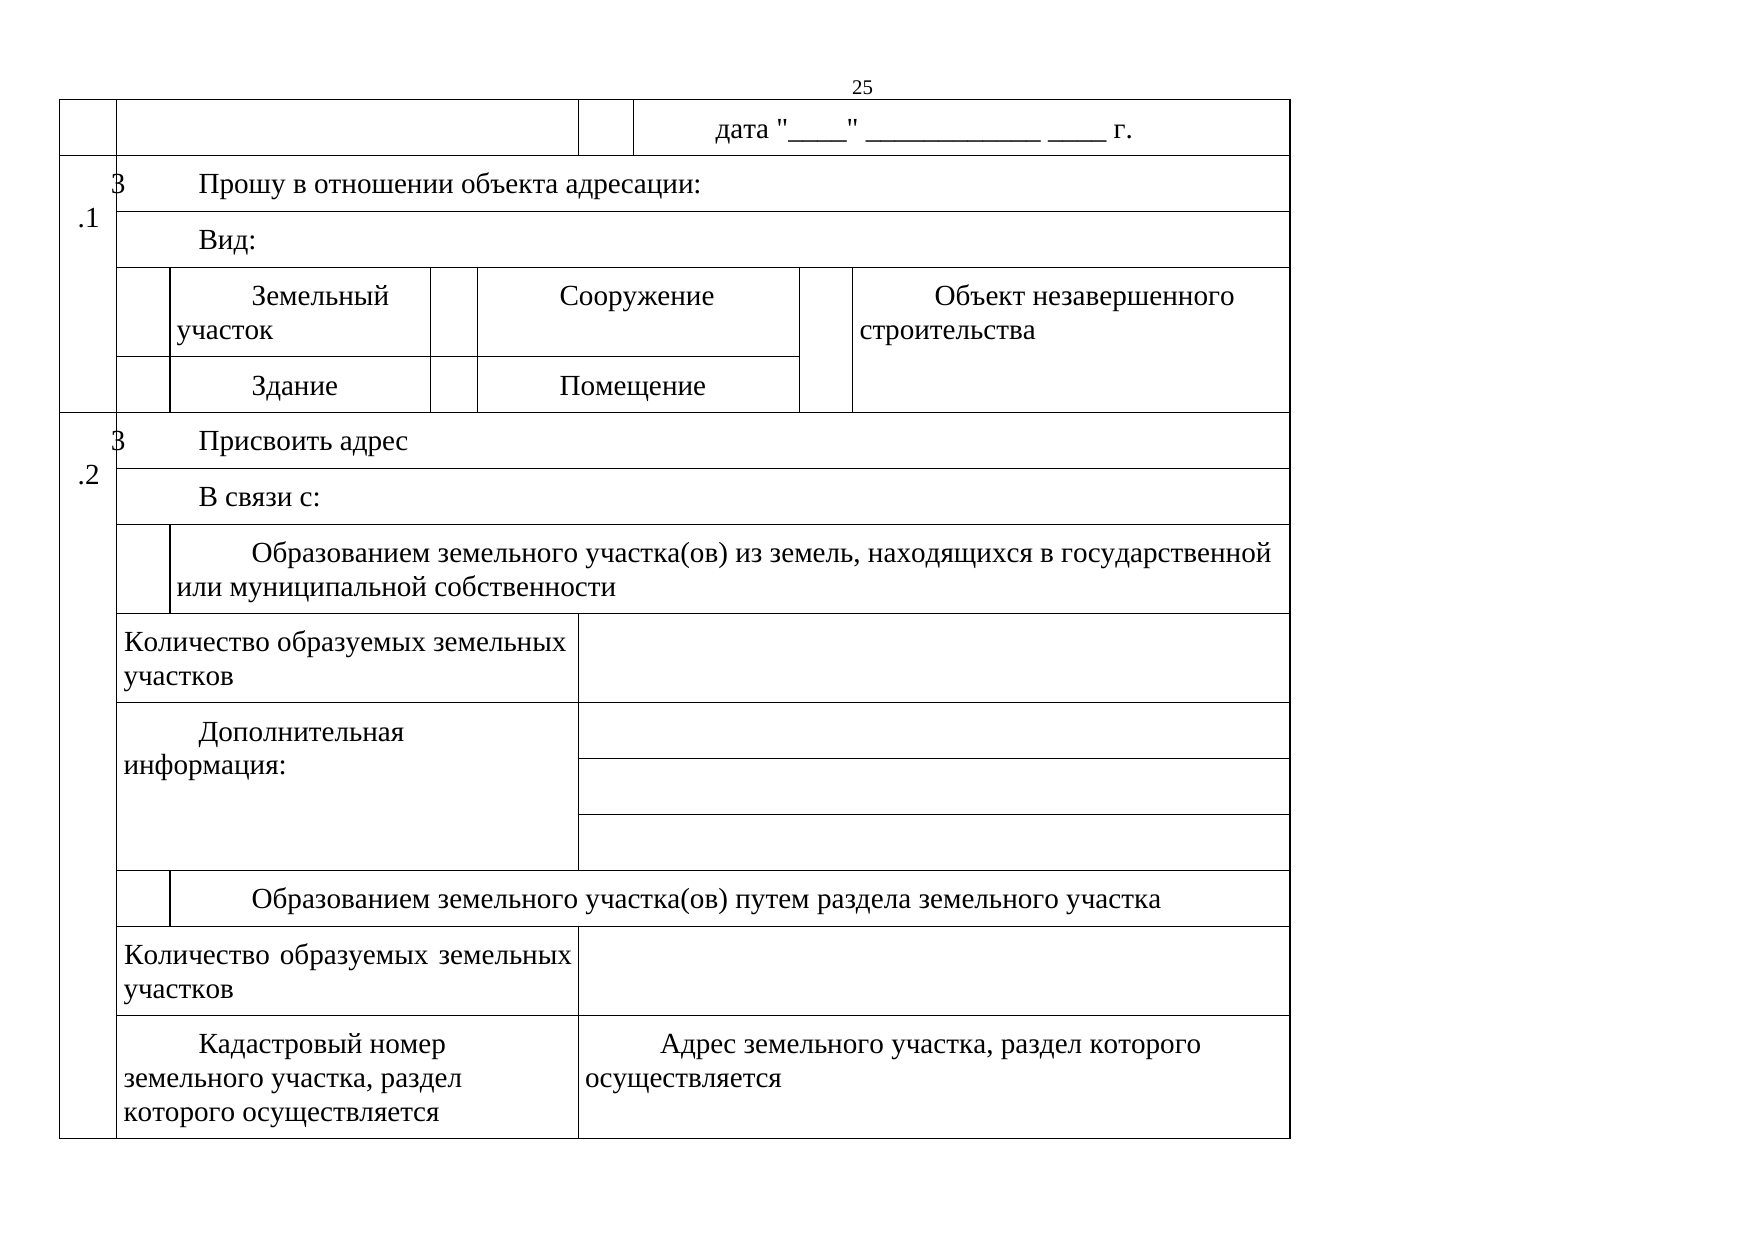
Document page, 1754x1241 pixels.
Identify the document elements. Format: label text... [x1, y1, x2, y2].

table_cell [579, 614, 1289, 702]
table_cell [579, 703, 1289, 758]
table_cell Объект незавершенного строительства [853, 268, 1289, 412]
table_cell Земельный участок [171, 268, 430, 356]
table_cell [579, 815, 1289, 870]
table_cell Здание [171, 357, 430, 412]
table_cell Кадастровый номер земельного участка, раздел которого осуществляется [117, 1016, 578, 1138]
table_cell В связи с: [117, 469, 1289, 523]
table_cell Помещение [478, 357, 799, 412]
table_cell [431, 357, 477, 412]
table_cell [117, 357, 169, 412]
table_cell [117, 100, 578, 155]
table_cell Образованием земельного участка(ов) путем раздела земельного участка [171, 871, 1289, 926]
table_cell Вид: [117, 212, 1289, 267]
table_cell Дополнительная информация: [117, 703, 578, 870]
table_cell [800, 268, 852, 412]
table_cell [117, 268, 169, 356]
table_cell 3.1 [60, 156, 116, 412]
table_cell Присвоить адрес [117, 413, 1289, 468]
table_cell Прошу в отношении объекта адресации: [117, 156, 1289, 211]
table_cell [117, 871, 169, 926]
table_cell [117, 525, 169, 613]
table_cell Образованием земельного участка(ов) из земель, находящихся в государственной или муниципальной собственности [171, 525, 1289, 613]
table_cell [579, 759, 1289, 814]
table_cell Сооружение [478, 268, 799, 356]
table_cell [431, 268, 477, 356]
table_cell Количество образуемых земельных участков [117, 614, 578, 702]
table_cell Количество образуемых земельных участков [117, 927, 578, 1015]
table_cell [579, 927, 1289, 1015]
table_cell Адрес земельного участка, раздел которого осуществляется [579, 1016, 1289, 1138]
table_cell 3.2 [60, 413, 116, 1138]
table_cell дата "____" ____________ ____ г. [634, 100, 1289, 155]
